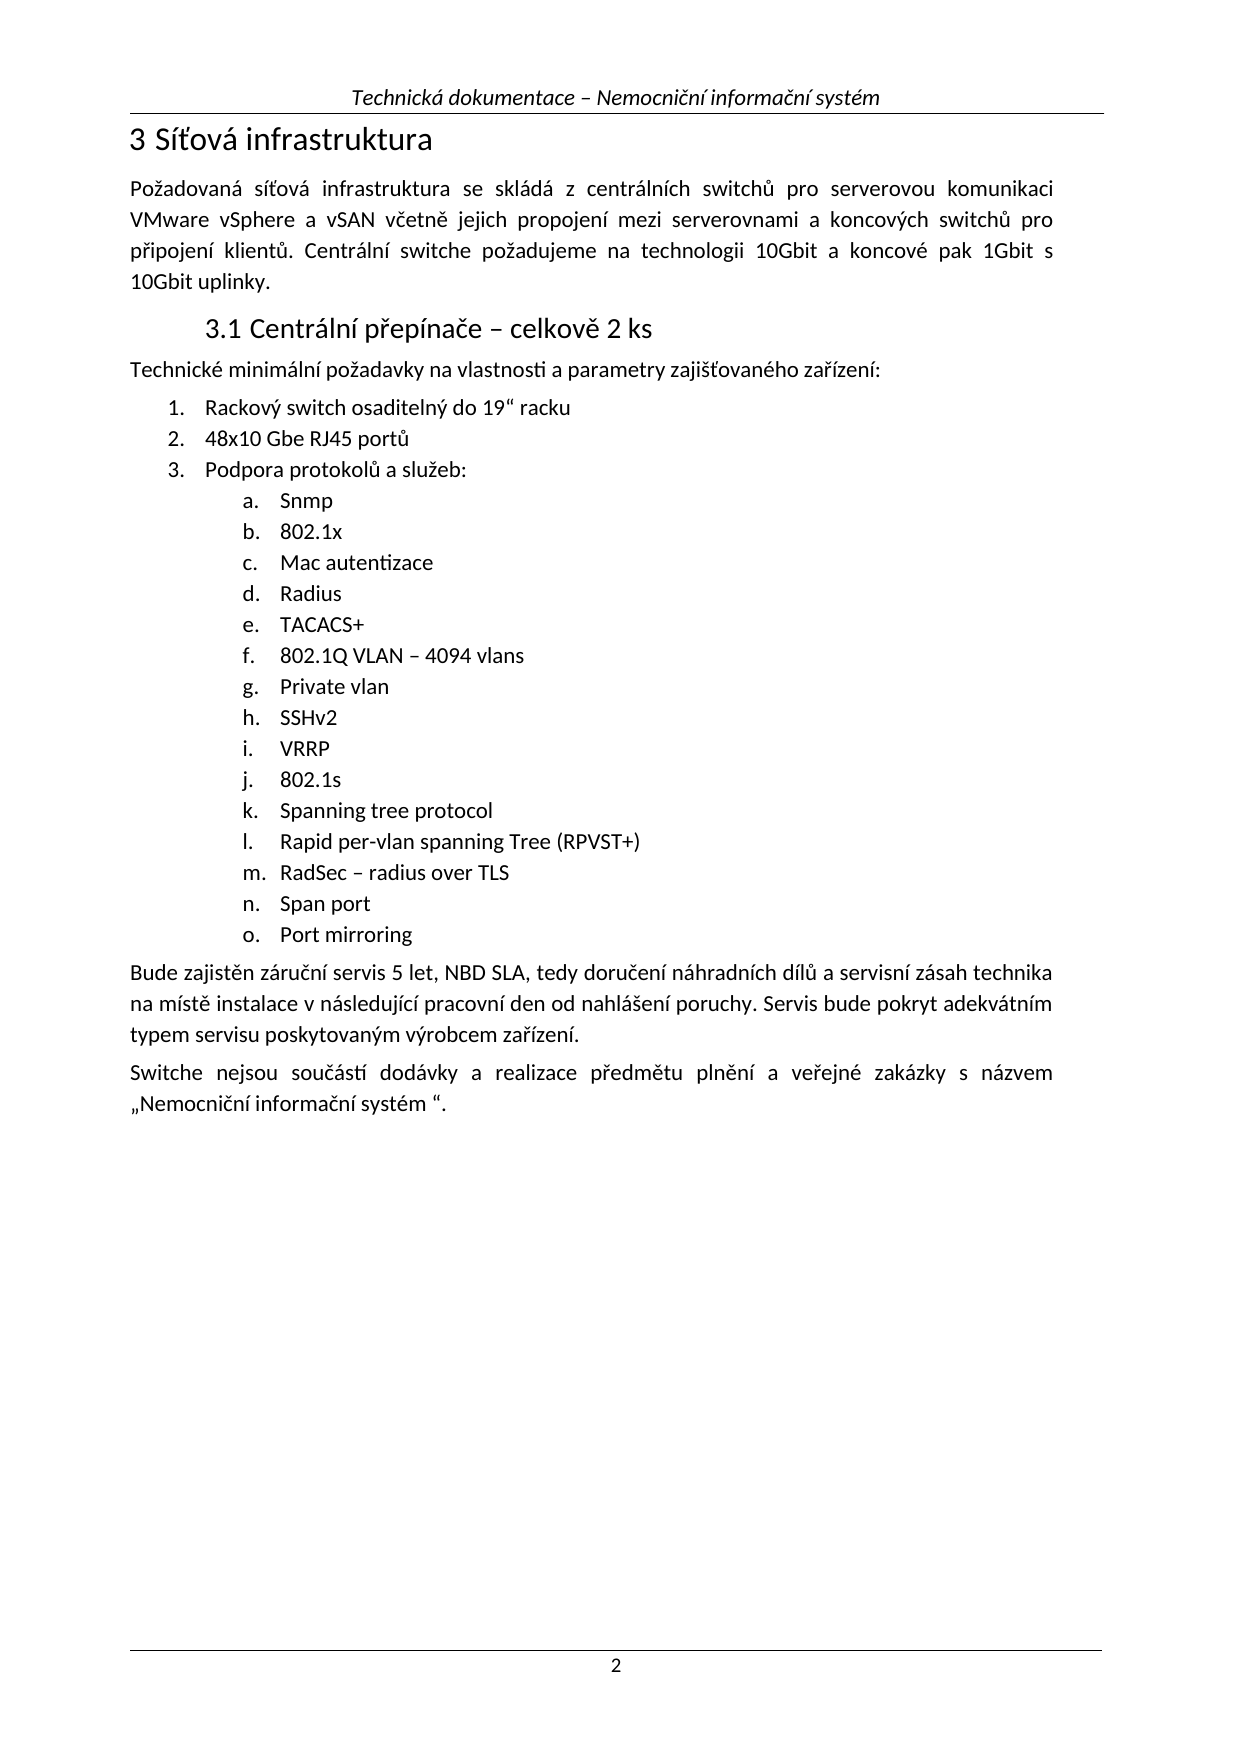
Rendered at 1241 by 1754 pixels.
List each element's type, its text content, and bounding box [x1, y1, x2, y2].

list Radius [242, 579, 1055, 607]
text Požadovaná síťová infrastruktura se skládá z centrálních switchů pro serverovou komunikaci VMware vSphere a vSAN včetně jejich propojení mezi serverovnami a koncových switchů pro připojení klientů. Centrální switche požadujeme na technologii 10Gbit a koncové pak 1Gbit s 10Gbit uplinky. [130, 174, 1055, 295]
list Rapid per-vlan spanning Tree (RPVST+) [242, 827, 1055, 855]
text Bude zajistěn záruční servis 5 let, NBD SLA, tedy doručení náhradních dílů a servisní zásah technika na místě instalace v následující pracovní den od nahlášení poruchy. Servis bude pokryt adekvátním typem servisu poskytovaným výrobcem zařízení. [130, 958, 1055, 1048]
list VRRP [242, 734, 1055, 762]
list RadSec – radius over TLS [242, 858, 1055, 886]
list TACACS+ [242, 610, 1055, 638]
text Technické minimální požadavky na vlastnosti a parametry zajišťovaného zařízení: [130, 355, 1055, 383]
text Switche nejsou součástí dodávky a realizace předmětu plnění a veřejné zakázky s názvem „Nemocniční informační systém “. [130, 1058, 1055, 1117]
list 802.1x [242, 517, 1055, 545]
list 802.1Q VLAN – 4094 vlans [242, 641, 1055, 669]
list SSHv2 [242, 703, 1055, 731]
list Snmp [242, 486, 1055, 514]
list 802.1s [242, 765, 1055, 793]
list Span port [242, 889, 1055, 917]
list Private vlan [242, 672, 1055, 700]
subtitle 3 Síťová infrastruktura [129, 118, 1133, 159]
subtitle 3.1 Centrální přepínače – celkově 2 ks [204, 310, 1128, 346]
list 48x10 Gbe RJ45 portů [167, 424, 1055, 452]
list Rackový switch osaditelný do 19“ racku [167, 393, 1055, 421]
list Spanning tree protocol [242, 796, 1055, 824]
list Mac autentizace [242, 548, 1055, 576]
list Podpora protokolů a služeb: [167, 455, 1055, 483]
list Port mirroring [242, 921, 1055, 948]
